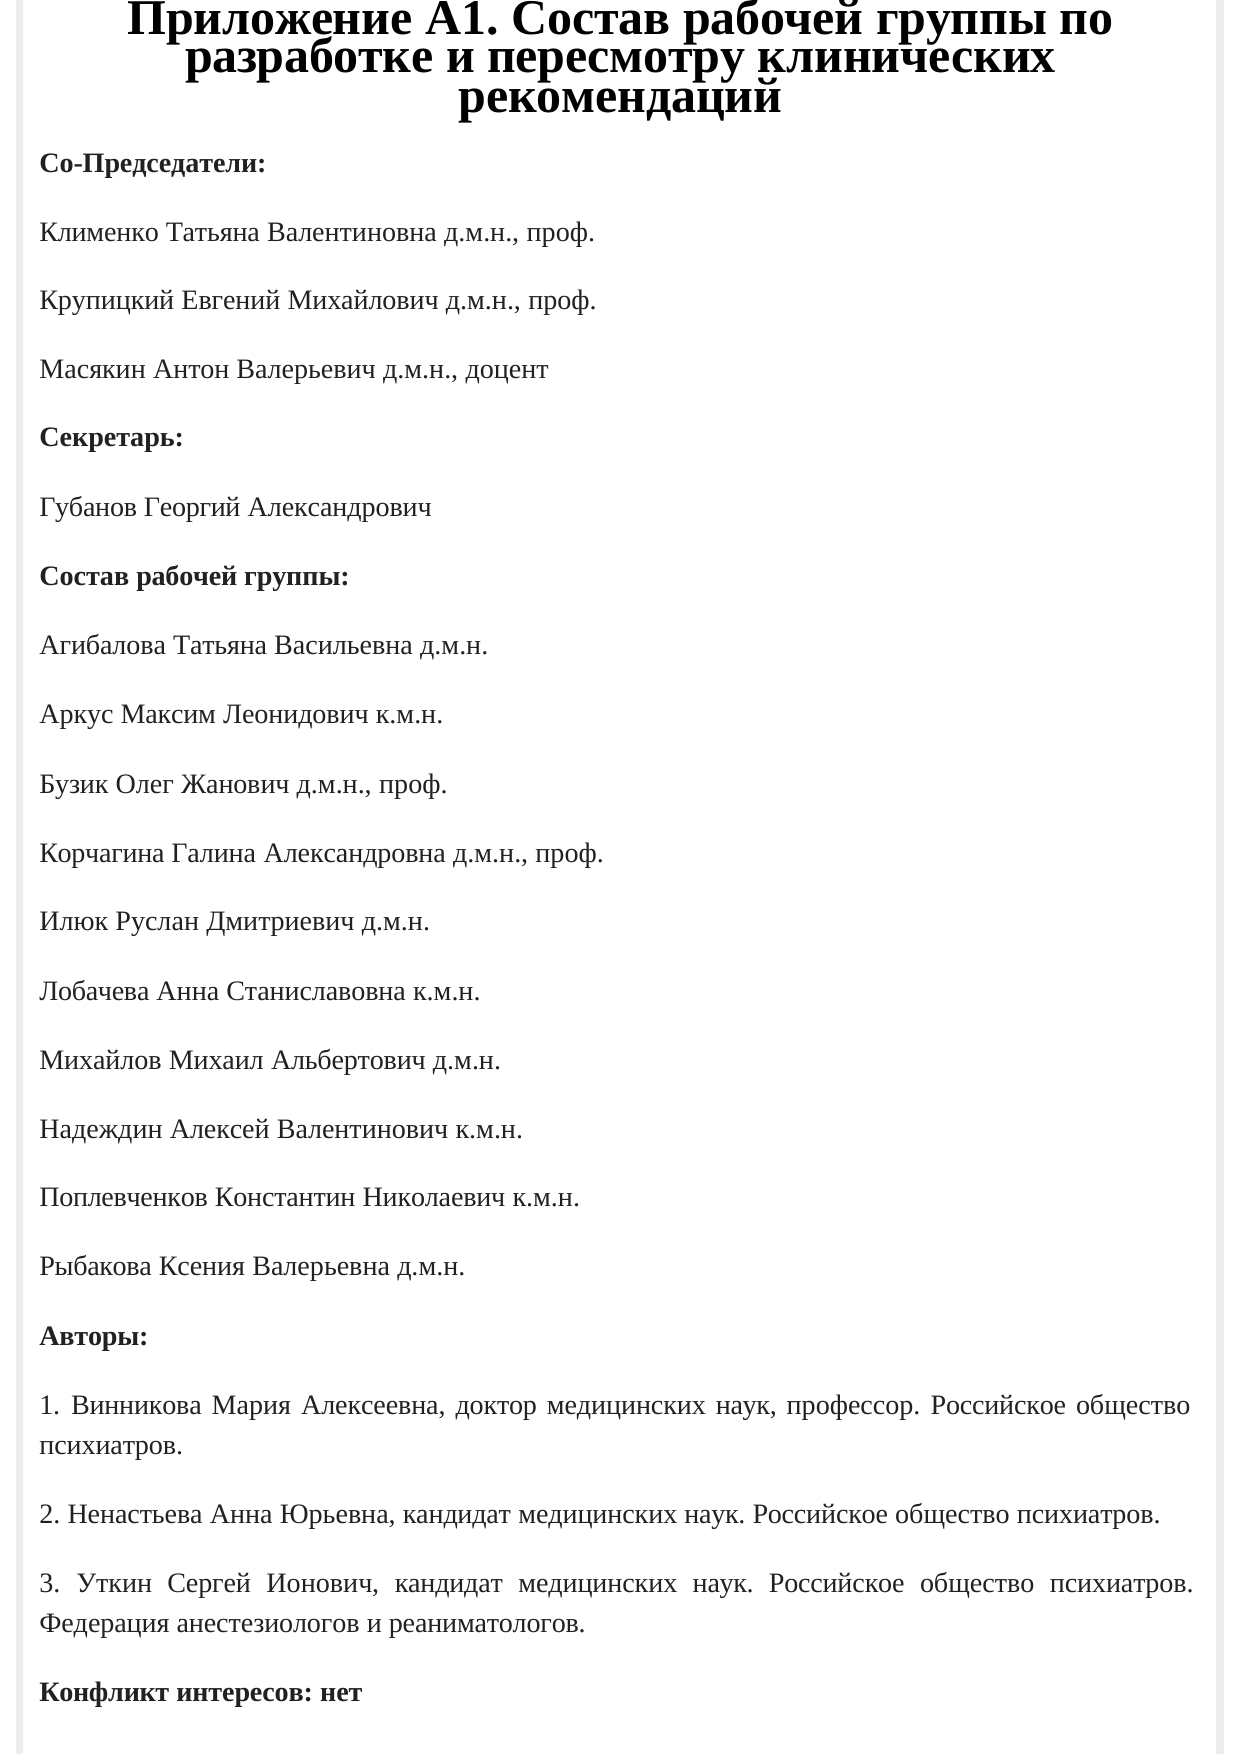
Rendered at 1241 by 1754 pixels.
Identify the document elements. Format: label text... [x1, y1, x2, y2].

subtitle Со-Председатели: [39, 146, 1236, 178]
subtitle Приложение А1. Состав рабочей группы по разработке и пересмотру клинических рекомендаций [126, 3, 1114, 123]
subtitle Состав рабочей группы: [39, 559, 1236, 592]
text Лобачева Анна Станиславовна к.м.н. Михайлов Михаил Альбертович д.м.н. Надеждин Алексей Валентинович к.м.н. Поплевченков Константин Николаевич к.м.н. Рыбакова Ксения Валерьевна д.м.н. [39, 974, 599, 1281]
text Губанов Георгий Александрович [39, 491, 1236, 523]
text Агибалова Татьяна Васильевна д.м.н. Аркус Максим Леонидович к.м.н. [39, 628, 558, 729]
list Винникова Мария Алексеевна, доктор медицинских наук, профессор. Российское общество психиатров. [39, 1388, 1196, 1461]
subtitle Авторы: [39, 1319, 1236, 1351]
text Корчагина Галина Александровна д.м.н., проф. Илюк Руслан Дмитриевич д.м.н. [39, 836, 668, 937]
list Уткин Сергей Ионович, кандидат медицинских наук. Российское общество психиатров. Федерация анестезиологов и реаниматологов. [39, 1566, 1201, 1639]
list Ненастьева Анна Юрьевна, кандидат медицинских наук. Российское общество психиатров. [39, 1497, 1236, 1529]
subtitle Конфликт интересов: нет [39, 1675, 1236, 1708]
text Бузик Олег Жанович д.м.н., проф. [39, 767, 1236, 799]
text Клименко Татьяна Валентиновна д.м.н., проф. Крупицкий Евгений Михайлович д.м.н., проф. Масякин Антон Валерьевич д.м.н., доцент Секретарь: [39, 214, 689, 453]
